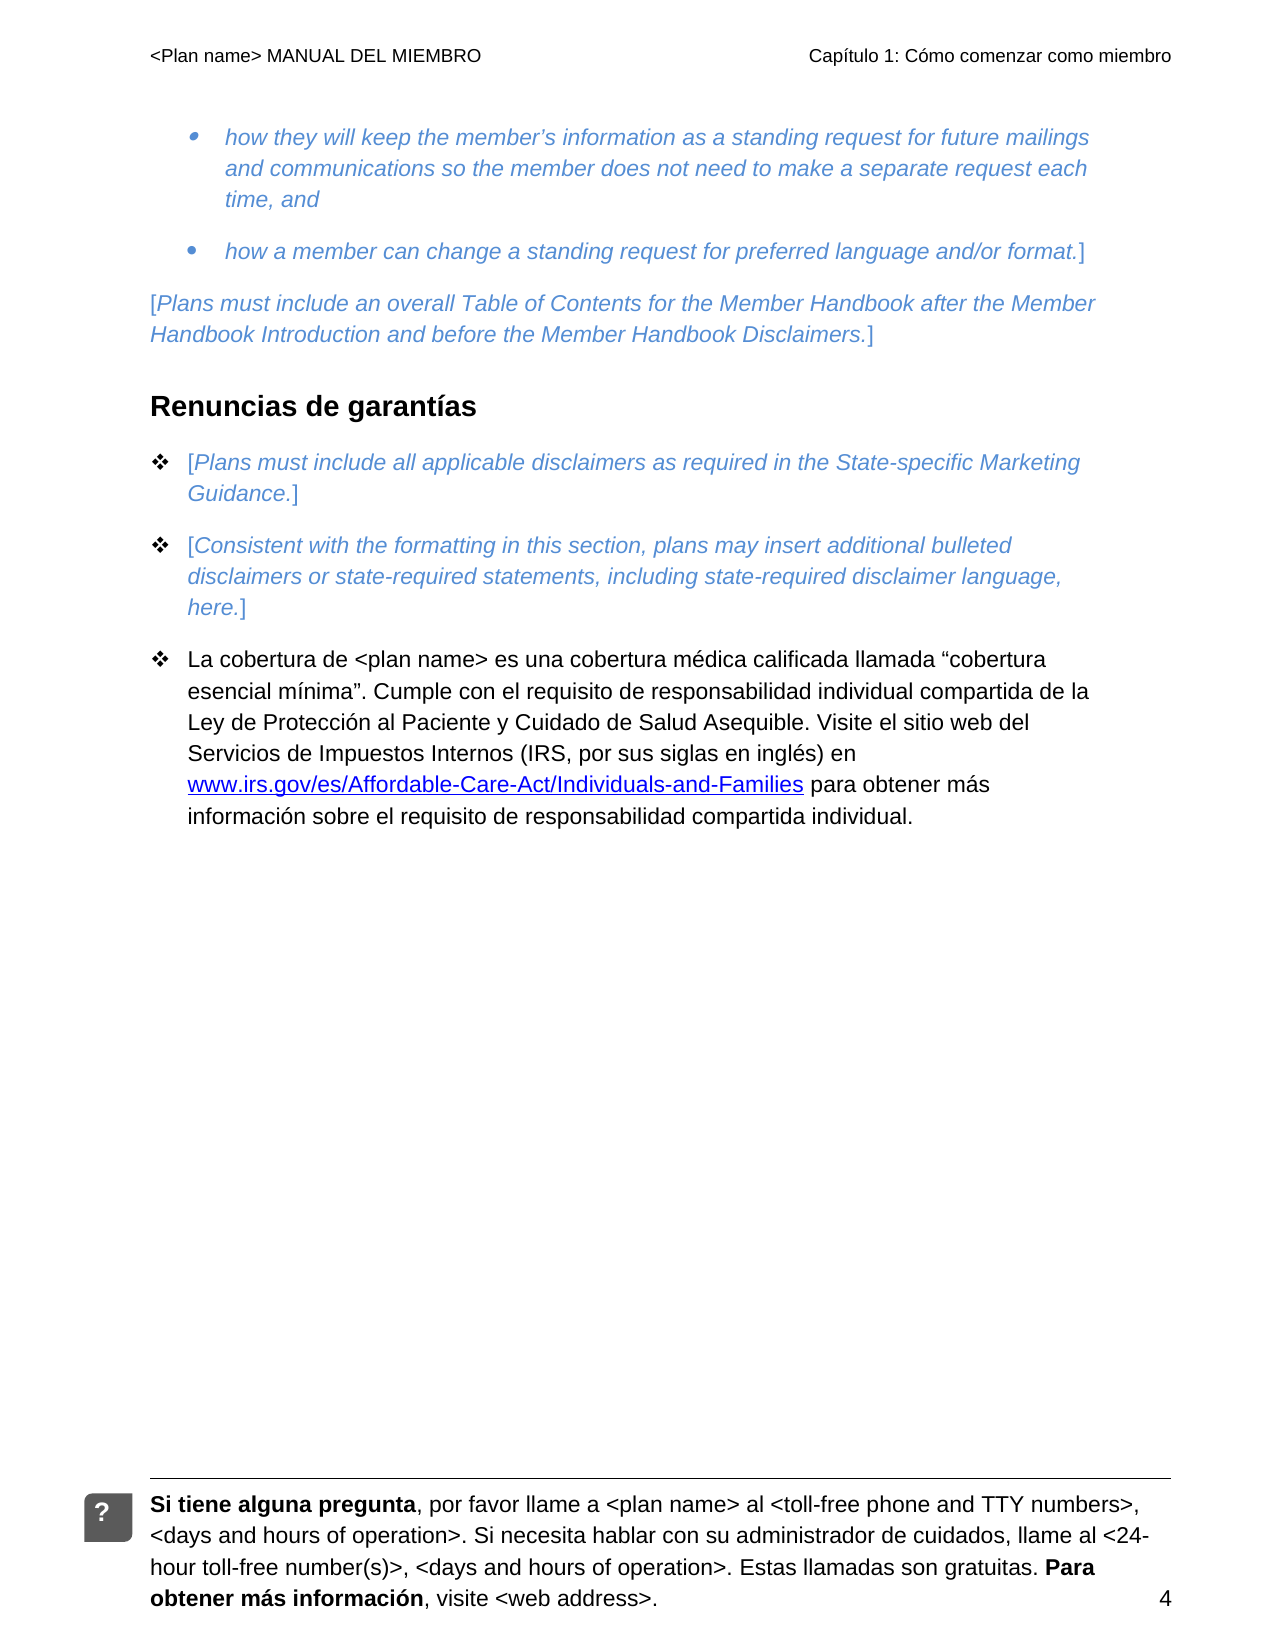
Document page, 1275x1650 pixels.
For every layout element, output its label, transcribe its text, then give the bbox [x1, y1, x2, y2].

list La cobertura de <plan name> es una cobertura médica calificada llamada “cobertura esencial mínima”. Cumple con el requisito de responsabilidad individual compartida de la Ley de Protección al Paciente y Cuidado de Salud Asequible. Visite el sitio web del Servicios de Impuestos Internos (IRS, por sus siglas en inglés) en www.irs.gov/es/Affordable-Care-Act/Individuals-and-Families para obtener más información sobre el requisito de responsabilidad compartida individual. [150, 643, 1096, 830]
list [Plans must include all applicable disclaimers as required in the State-specific Marketing Guidance.] [150, 445, 1096, 507]
list how they will keep the member’s information as a standing request for future mailings and communications so the member does not need to make a separate request each time, and [187, 120, 1096, 214]
list how a member can change a standing request for preferred language and/or format.] [187, 234, 1096, 266]
list [Consistent with the formatting in this section, plans may insert additional bulleted disclaimers or state-required statements, including state-required disclaimer language, here.] [150, 528, 1096, 622]
subtitle Renuncias de garantías [150, 387, 1171, 424]
text [Plans must include an overall Table of Contents for the Member Handbook after the Member Handbook Introduction and before the Member Handbook Disclaimers.] [150, 287, 1171, 349]
